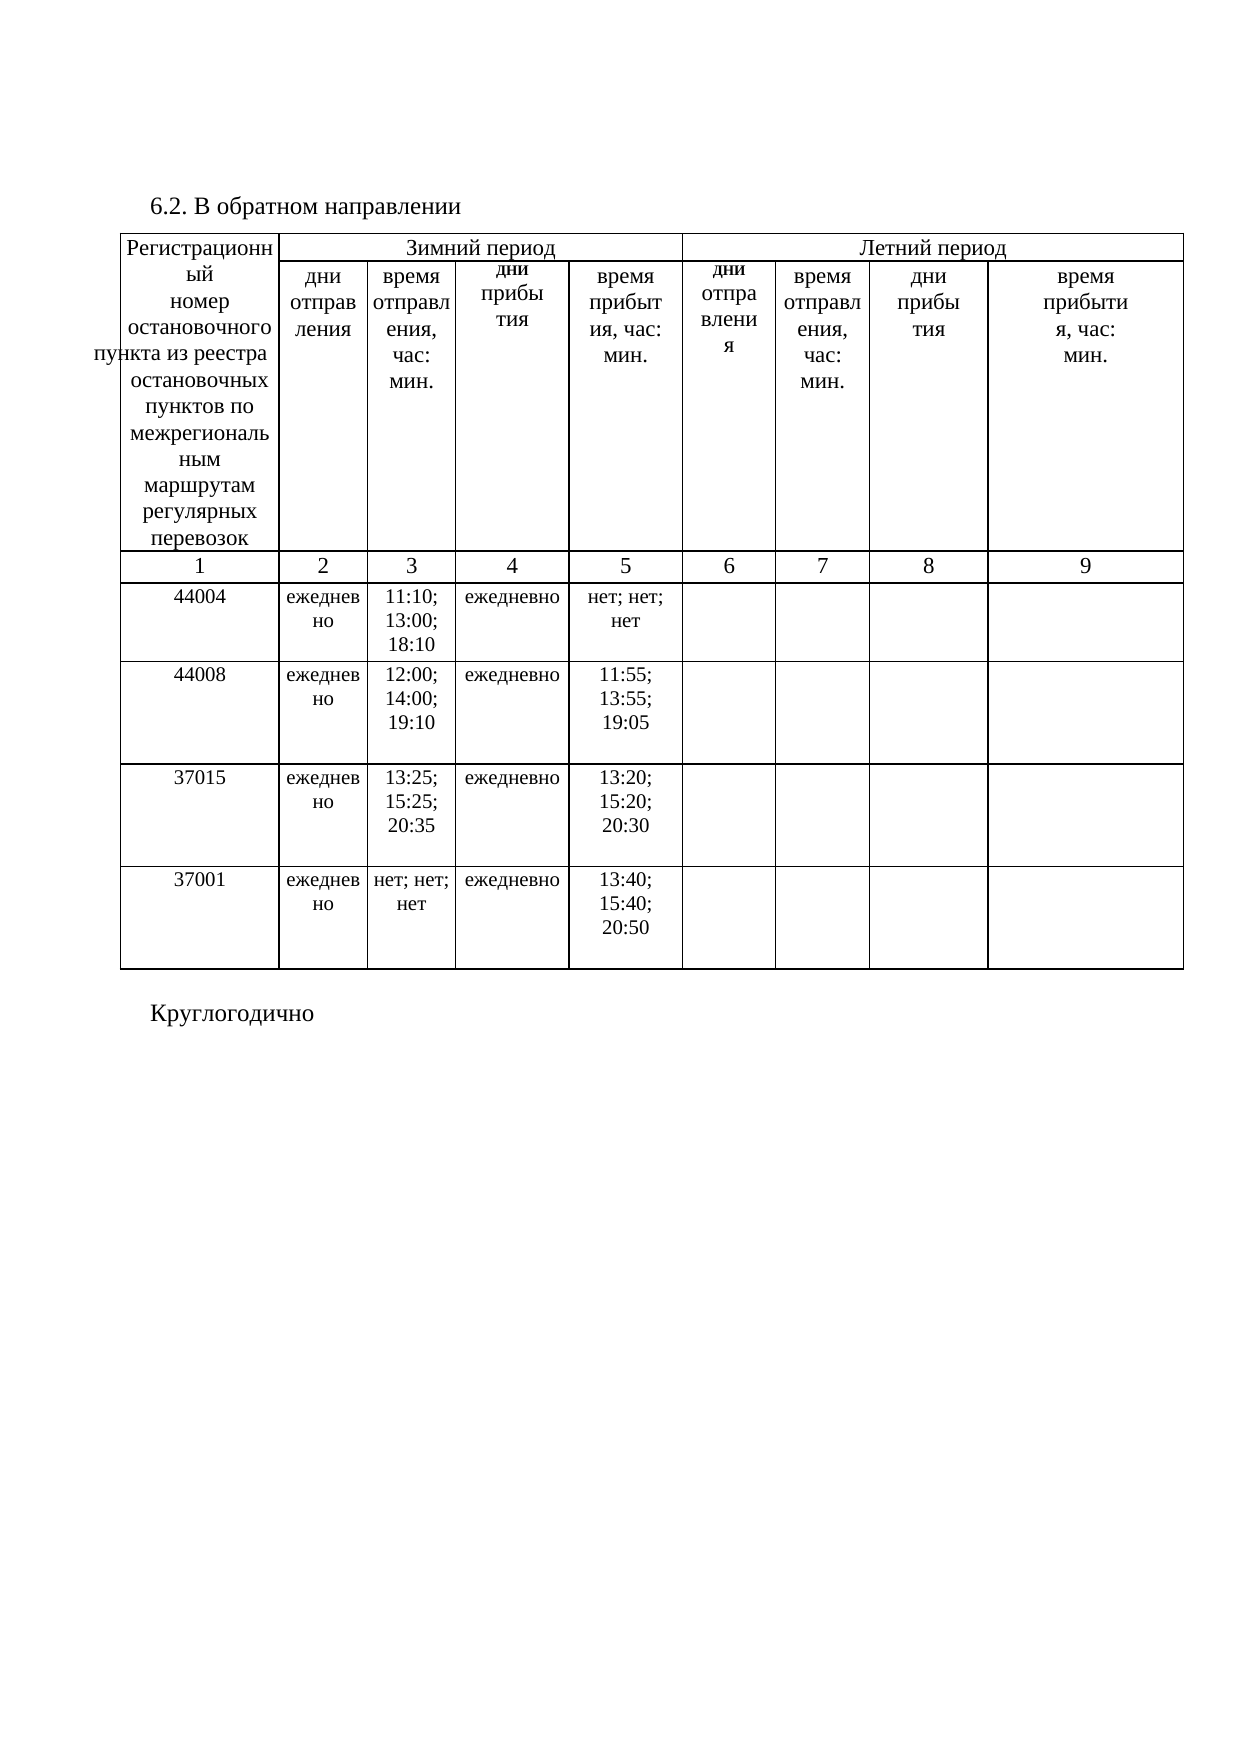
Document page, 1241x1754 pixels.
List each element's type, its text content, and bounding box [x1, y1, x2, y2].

table_cell [989, 765, 1183, 866]
table_cell 44004 [121, 584, 278, 661]
table_cell 37001 [121, 867, 278, 968]
table_cell ежедневно [456, 765, 568, 866]
table_header Летний период [683, 234, 1183, 260]
table_cell ежедневно [456, 662, 568, 763]
table_cell время отправл ения, час: мин. [368, 262, 455, 550]
text Круглогодично [150, 998, 1090, 1027]
table_cell [683, 867, 775, 968]
table_cell дни прибы тия [870, 262, 987, 550]
table_cell 13:20; 15:20; 20:30 [570, 765, 682, 866]
table_cell [776, 867, 869, 968]
table_cell [989, 662, 1183, 763]
table_cell ежедневно [280, 662, 367, 763]
table_cell [683, 765, 775, 866]
table_cell [776, 662, 869, 763]
table_cell нет; нет; нет [570, 584, 682, 661]
table_cell ДНИ отпра влени я [683, 262, 775, 550]
table_cell [870, 867, 987, 968]
table_cell [776, 584, 869, 661]
table_cell 2 [280, 552, 367, 582]
text 6.2. В обратном направлении [150, 191, 1090, 220]
table_cell ежедневно [456, 584, 568, 661]
table_cell [776, 765, 869, 866]
table_header Регистрационный номер остановочного пункта из реестра остановочных пунктов по межрегиональным маршрутам регулярных перевозок [121, 234, 278, 550]
table_cell 13:25; 15:25; 20:35 [368, 765, 455, 866]
table_cell 12:00; 14:00; 19:10 [368, 662, 455, 763]
table_cell нет; нет; нет [368, 867, 455, 968]
table_cell 9 [989, 552, 1183, 582]
table_cell 1 [121, 552, 278, 582]
table_cell 3 [368, 552, 455, 582]
table_cell 11:10; 13:00; 18:10 [368, 584, 455, 661]
table_cell время прибыт ия, час: мин. [570, 262, 682, 550]
table_header Зимний период [280, 234, 682, 260]
table_cell ежедневно [456, 867, 568, 968]
table_cell ежедневно [280, 867, 367, 968]
table_cell [683, 584, 775, 661]
table_cell время отправл ения, час: мин. [776, 262, 869, 550]
table_cell [870, 662, 987, 763]
table_cell 4 [456, 552, 568, 582]
table_cell 11:55; 13:55; 19:05 [570, 662, 682, 763]
table_cell [989, 867, 1183, 968]
table_cell 37015 [121, 765, 278, 866]
table_cell ежедневно [280, 584, 367, 661]
table_cell 44008 [121, 662, 278, 763]
table_cell ДНИ прибы тия [456, 262, 568, 550]
table_cell [683, 662, 775, 763]
table_cell 8 [870, 552, 987, 582]
table_cell 6 [683, 552, 775, 582]
table_cell 13:40; 15:40; 20:50 [570, 867, 682, 968]
table_cell 7 [776, 552, 869, 582]
table_cell ежедневно [280, 765, 367, 866]
table_cell дни отправ ления [280, 262, 367, 550]
table_cell время прибыти я, час: мин. [989, 262, 1183, 550]
table_cell [870, 584, 987, 661]
table_cell [870, 765, 987, 866]
table_cell [989, 584, 1183, 661]
table_cell 5 [570, 552, 682, 582]
